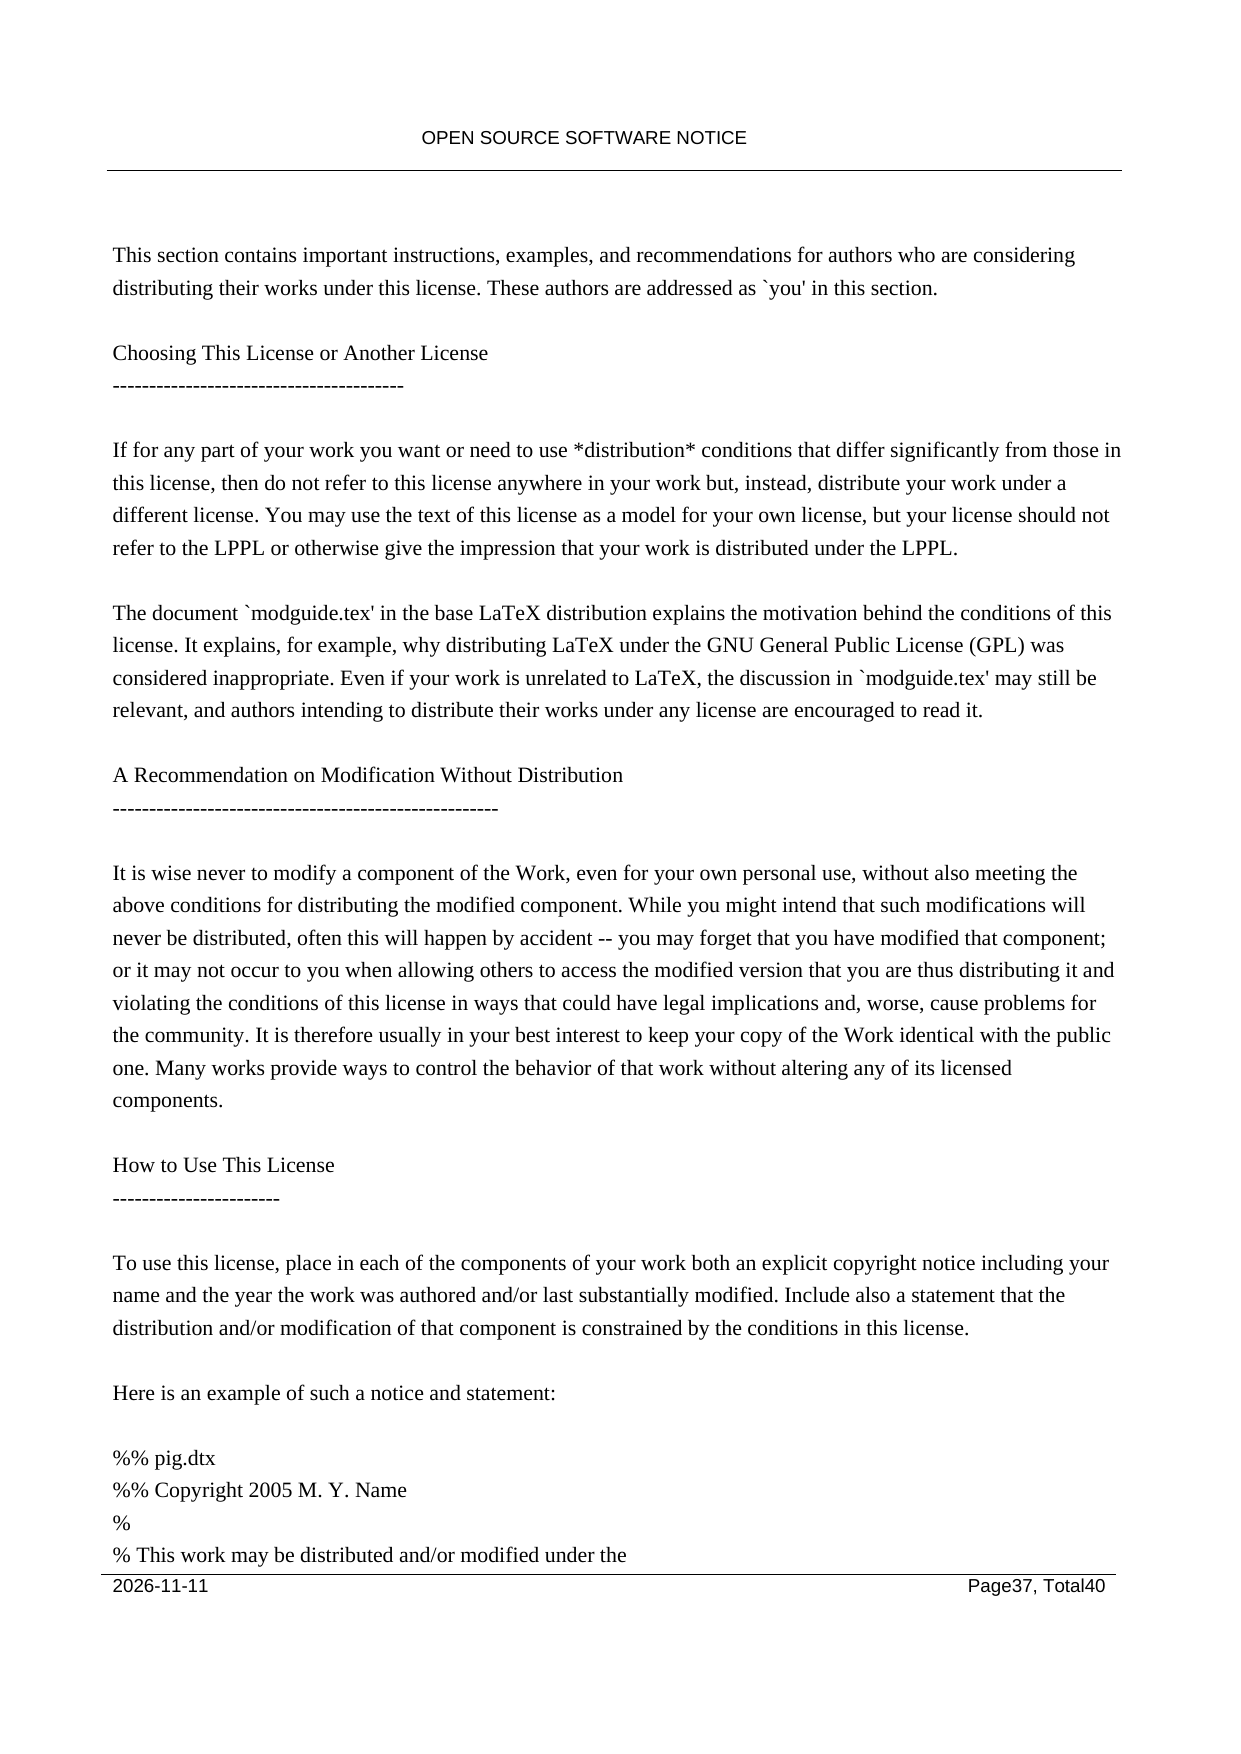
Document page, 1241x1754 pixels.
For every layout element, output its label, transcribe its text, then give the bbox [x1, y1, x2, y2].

text To use this license, place in each of the components of your work both an explicit copyright notice including your name and the year the work was authored and/or last substantially modified. Include also a statement that the distribution and/or modification of that component is constrained by the conditions in this license. [112, 1246, 1128, 1344]
text This section contains important instructions, examples, and recommendations for authors who are considering distributing their works under this license. These authors are addressed as `you' in this section. [112, 239, 1128, 304]
text A Recommendation on Modification Without Distribution [112, 759, 1128, 791]
text % This work may be distributed and/or modified under the [112, 1539, 1128, 1571]
text Here is an example of such a notice and statement: [112, 1376, 1128, 1409]
text % [112, 1506, 1128, 1539]
text %% Copyright 2005 M. Y. Name [112, 1474, 1128, 1506]
text It is wise never to modify a component of the Work, even for your own personal use, without also meeting the above conditions for distributing the modified component. While you might intend that such modifications will never be distributed, often this will happen by accident -- you may forget that you have modified that component; or it may not occur to you when allowing others to access the modified version that you are thus distributing it and violating the conditions of this license in ways that could have legal implications and, worse, cause problems for the community. It is therefore usually in your best interest to keep your copy of the Work identical with the public one. Many works provide ways to control the behavior of that work without altering any of its licensed components. [112, 856, 1128, 1116]
text The document `modguide.tex' in the base LaTeX distribution explains the motivation behind the conditions of this license. It explains, for example, why distributing LaTeX under the GNU General Public License (GPL) was considered inappropriate. Even if your work is unrelated to LaTeX, the discussion in `modguide.tex' may still be relevant, and authors intending to distribute their works under any license are encouraged to read it. [112, 596, 1128, 726]
text ---------------------------------------- [112, 369, 1128, 401]
text ----------------------------------------------------- [112, 791, 1128, 824]
text How to Use This License [112, 1149, 1128, 1181]
text %% pig.dtx [112, 1441, 1128, 1474]
text If for any part of your work you want or need to use *distribution* conditions that differ significantly from those in this license, then do not refer to this license anywhere in your work but, instead, distribute your work under a different license. You may use the text of this license as a model for your own license, but your license should not refer to the LPPL or otherwise give the impression that your work is distributed under the LPPL. [112, 434, 1128, 564]
text ----------------------- [112, 1181, 1128, 1214]
text Choosing This License or Another License [112, 336, 1128, 369]
